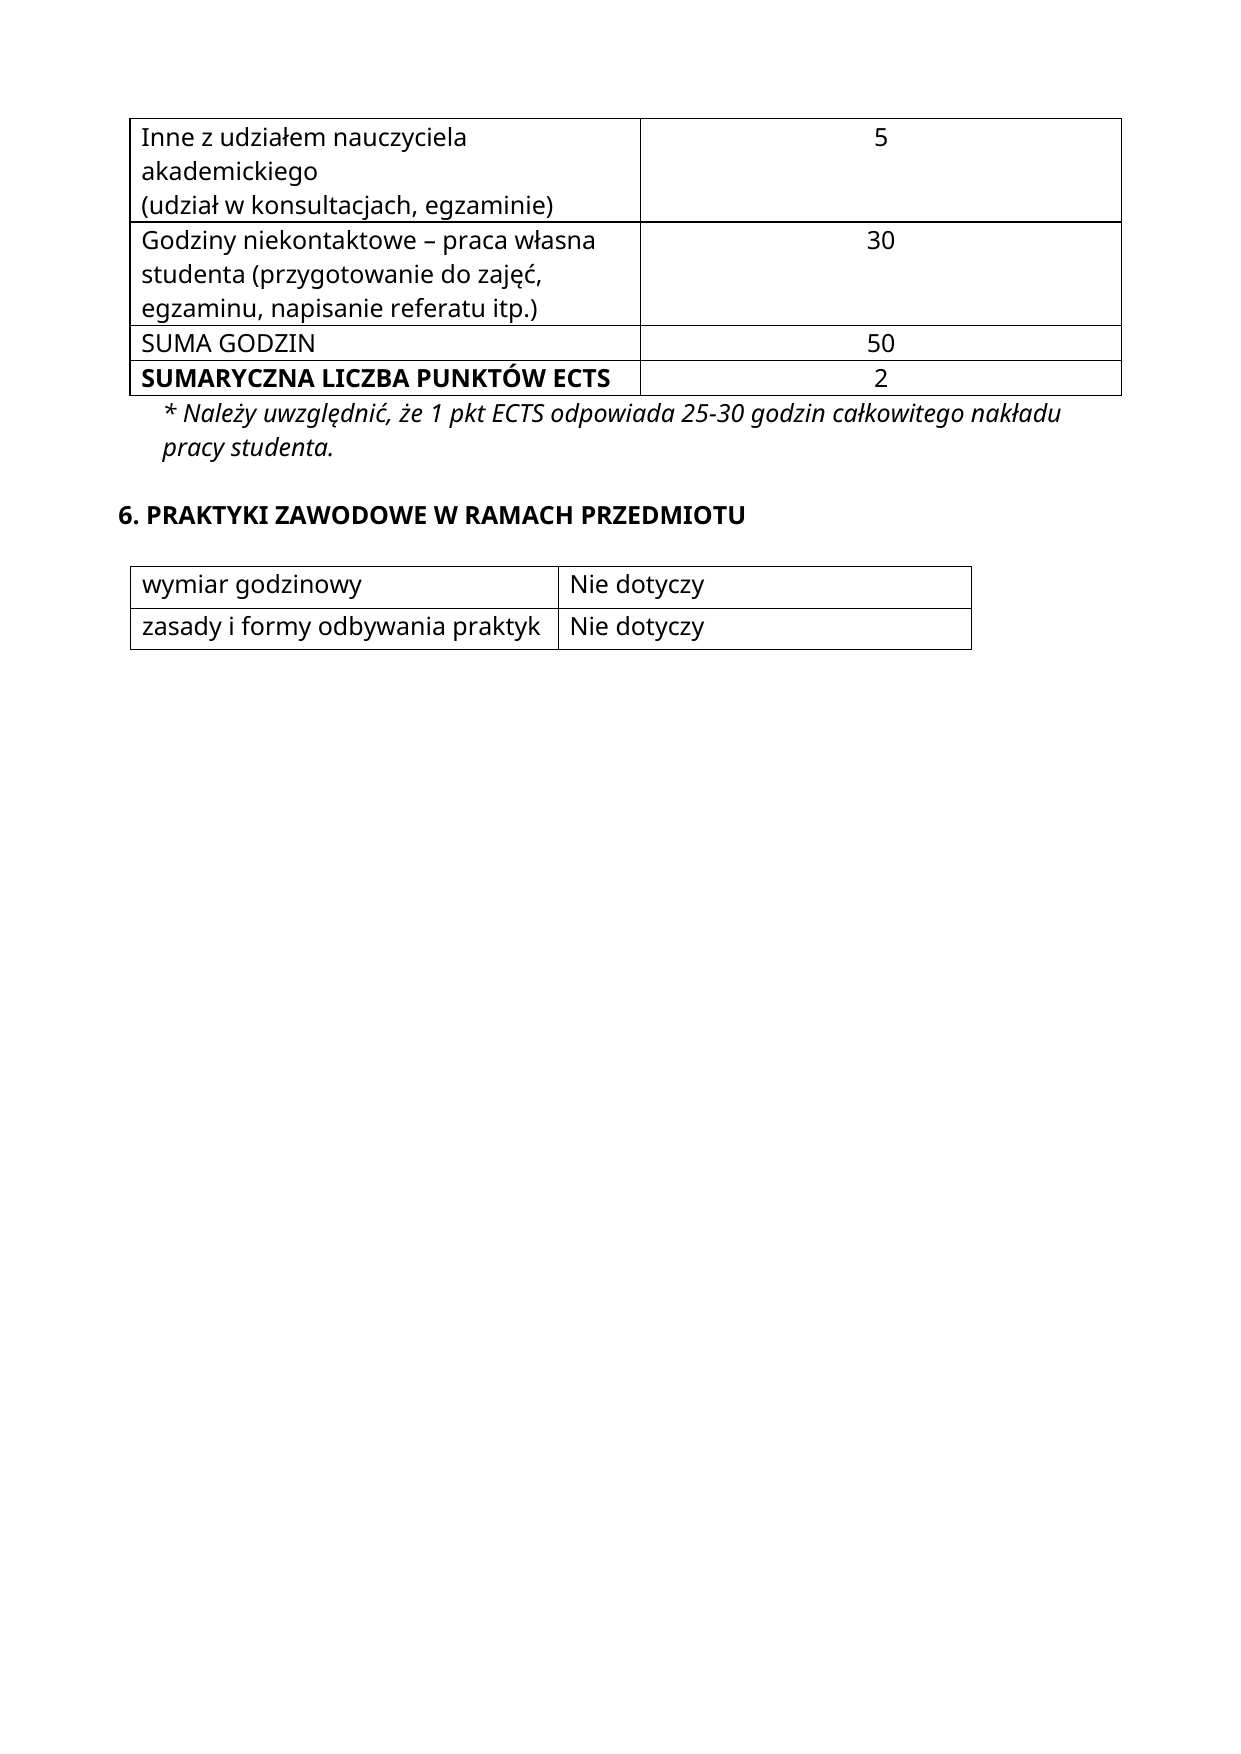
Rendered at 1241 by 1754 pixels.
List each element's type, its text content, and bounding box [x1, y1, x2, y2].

table_header wymiar godzinowy [131, 567, 558, 607]
table_cell SUMARYCZNA LICZBA PUNKTÓW ECTS [131, 361, 640, 395]
table_header Nie dotyczy [559, 567, 971, 607]
table_cell zasady i formy odbywania praktyk [131, 609, 558, 649]
text * Należy uwzględnić, że 1 pkt ECTS odpowiada 25-30 godzin całkowitego nakładu pracy studenta. [162, 396, 1122, 464]
text 6. PRAKTYKI ZAWODOWE W RAMACH PRZEDMIOTU [118, 498, 1122, 532]
table_cell 5 [641, 119, 1121, 221]
table_cell SUMA GODZIN [131, 326, 640, 360]
table_cell Inne z udziałem nauczyciela akademickiego (udział w konsultacjach, egzaminie) [131, 119, 640, 221]
table_cell 2 [641, 361, 1121, 395]
table_cell 30 [641, 223, 1121, 324]
table_cell Godziny niekontaktowe – praca własna studenta (przygotowanie do zajęć, egzaminu, napisanie referatu itp.) [131, 223, 640, 324]
table_cell 50 [641, 326, 1121, 360]
table_cell Nie dotyczy [559, 609, 971, 649]
